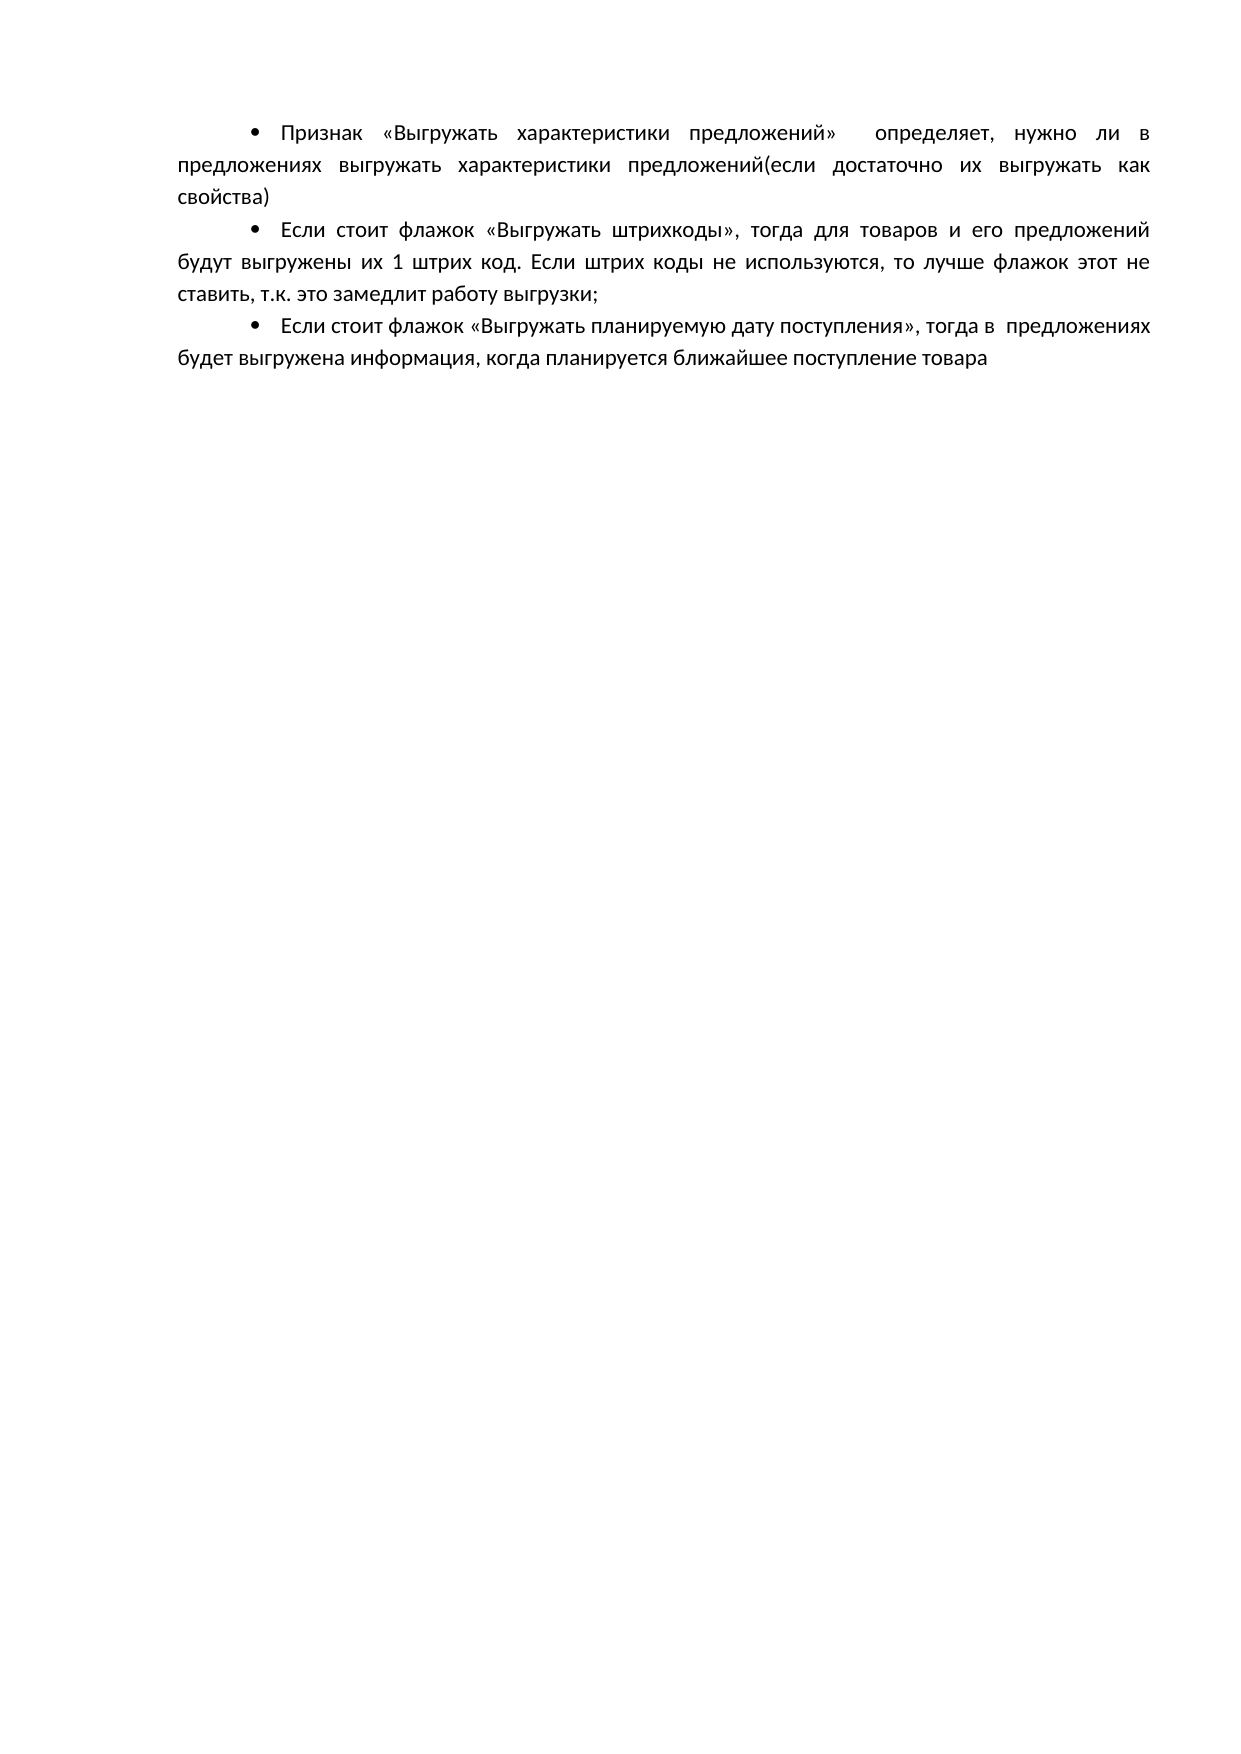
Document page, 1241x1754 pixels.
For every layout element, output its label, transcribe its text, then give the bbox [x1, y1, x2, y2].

list Если стоит флажок «Выгружать планируемую дату поступления», тогда в предложениях будет выгружена информация, когда планируется ближайшее поступление товара [177, 311, 1152, 371]
list Признак «Выгружать характеристики предложений» определяет, нужно ли в предложениях выгружать характеристики предложений(если достаточно их выгружать как свойства) [177, 118, 1152, 211]
list Если стоит флажок «Выгружать штрихкоды», тогда для товаров и его предложений будут выгружены их 1 штрих код. Если штрих коды не используются, то лучше флажок этот не ставить, т.к. это замедлит работу выгрузки; [177, 215, 1152, 307]
